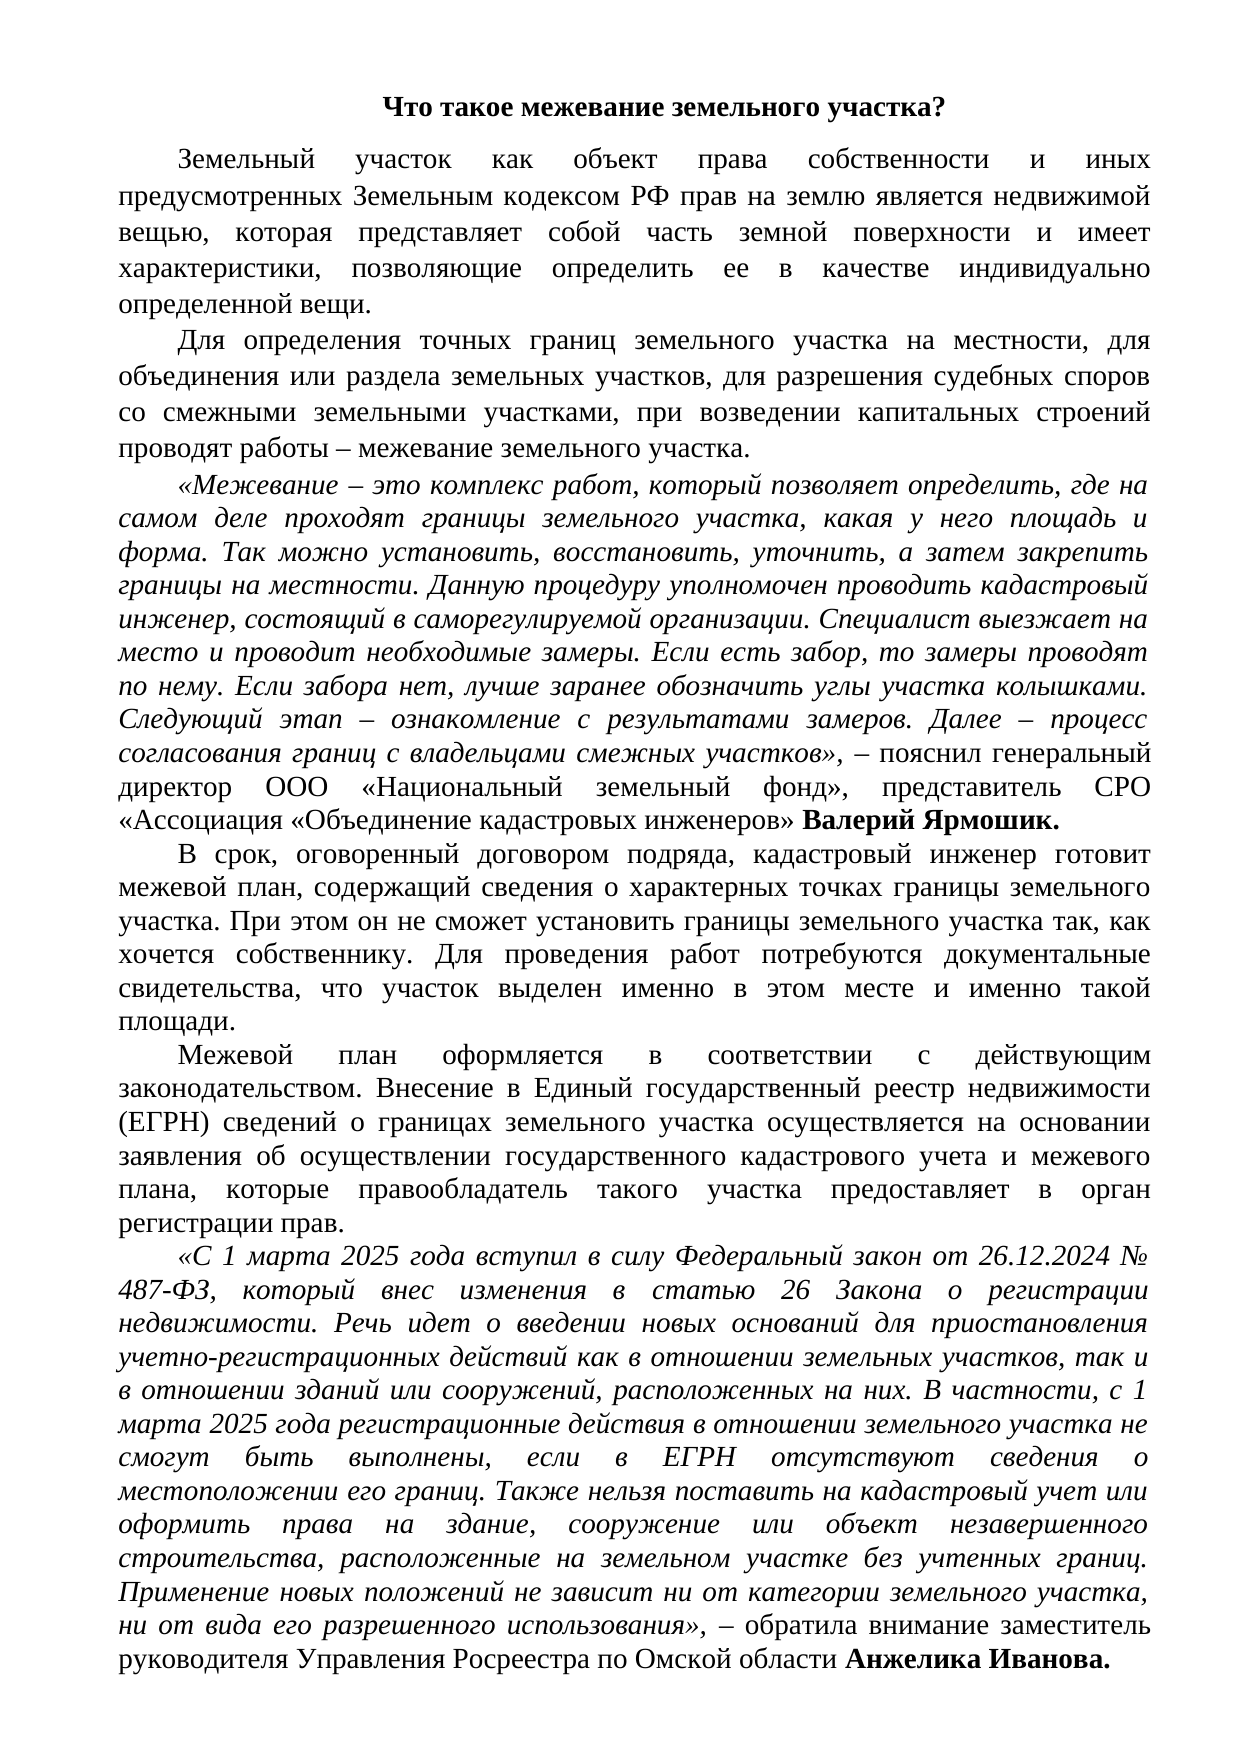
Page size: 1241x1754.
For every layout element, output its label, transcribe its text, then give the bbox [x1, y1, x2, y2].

text Земельный участок как объект права собственности и иных предусмотренных Земельным кодексом РФ прав на землю является недвижимой вещью, которая представляет собой часть земной поверхности и имеет характеристики, позволяющие определить ее в качестве индивидуально определенной вещи. [118, 141, 1152, 319]
text Межевой план оформляется в соответствии с действующим законодательством. Внесение в Единый государственный реестр недвижимости (ЕГРН) сведений о границах земельного участка осуществляется на основании заявления об осуществлении государственного кадастрового учета и межевого плана, которые правообладатель такого участка предоставляет в орган регистрации прав. [118, 1037, 1152, 1238]
text Для определения точных границ земельного участка на местности, для объединения или раздела земельных участков, для разрешения судебных споров со смежными земельными участками, при возведении капитальных строений проводят работы – межевание земельного участка. [118, 322, 1152, 464]
text Что такое межевание земельного участка? [118, 89, 1152, 122]
text «Межевание – это комплекс работ, который позволяет определить, где на самом деле проходят границы земельного участка, какая у него площадь и форма. Так можно установить, восстановить, уточнить, а затем закрепить границы на местности. Данную процедуру уполномочен проводить кадастровый инженер, состоящий в саморегулируемой организации. Специалист выезжает на место и проводит необходимые замеры. Если есть забор, то замеры проводят по нему. Если забора нет, лучше заранее обозначить углы участка колышками. Следующий этап – ознакомление с результатами замеров. Далее – процесс согласования границ с владельцами смежных участков», – пояснил генеральный директор ООО «Национальный земельный фонд», представитель СРО «Ассоциация «Объединение кадастровых инженеров» Валерий Ярмошик. [118, 467, 1152, 836]
text «С 1 марта 2025 года вступил в силу Федеральный закон от 26.12.2024 № 487-ФЗ, который внес изменения в статью 26 Закона о регистрации недвижимости. Речь идет о введении новых оснований для приостановления учетно-регистрационных действий как в отношении земельных участков, так и в отношении зданий или сооружений, расположенных на них. В частности, с 1 марта 2025 года регистрационные действия в отношении земельного участка не смогут быть выполнены, если в ЕГРН отсутствуют сведения о местоположении его границ. Также нельзя поставить на кадастровый учет или оформить права на здание, сооружение или объект незавершенного строительства, расположенные на земельном участке без учтенных границ. Применение новых положений не зависит ни от категории земельного участка, ни от вида его разрешенного использования», – обратила внимание заместитель руководителя Управления Росреестра по Омской области Анжелика Иванова. [118, 1238, 1152, 1674]
text В срок, оговоренный договором подряда, кадастровый инженер готовит межевой план, содержащий сведения о характерных точках границы земельного участка. При этом он не сможет установить границы земельного участка так, как хочется собственнику. Для проведения работ потребуются документальные свидетельства, что участок выделен именно в этом месте и именно такой площади. [118, 836, 1152, 1037]
